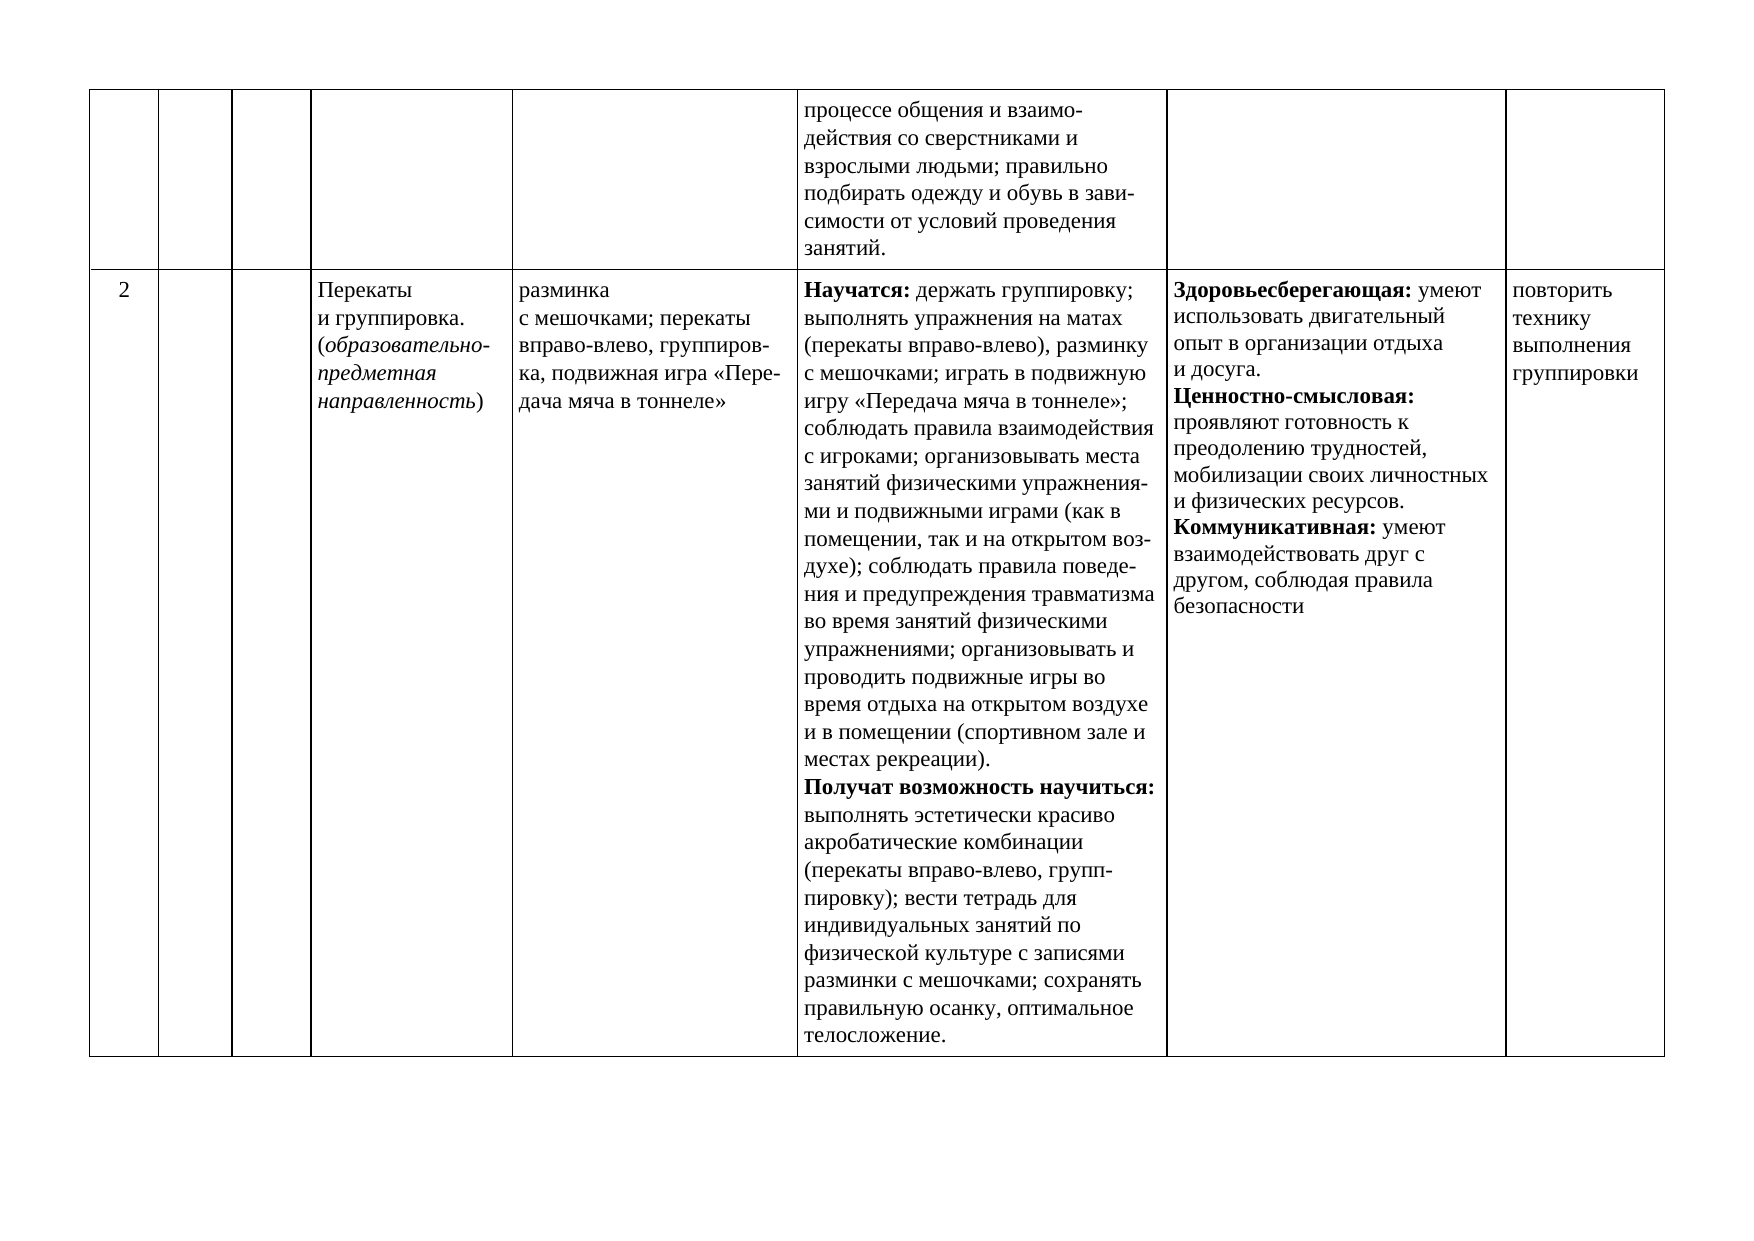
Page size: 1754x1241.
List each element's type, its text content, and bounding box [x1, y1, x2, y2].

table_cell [513, 90, 797, 268]
table_cell 2 [90, 270, 158, 1056]
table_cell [1168, 90, 1505, 268]
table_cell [798, 90, 1166, 268]
table_cell 1 [90, 90, 158, 268]
table_cell Здоровьесберегающая: умеют использовать двигательный опыт в организации отдыха и досуга. Ценностно-смысловая: проявляют готовность к преодолению трудностей, мобилизации своих личностных и физических ресурсов. Коммуникативная: умеют взаимодействовать друг с другом, соблюдая правила безопасности [1168, 270, 1505, 1056]
table_cell [233, 90, 310, 268]
table_cell разминка с мешочками; перекаты вправо-влево, группиров-ка, подвижная игра «Пере- дача мяча в тоннеле» [513, 270, 797, 1056]
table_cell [1507, 90, 1664, 268]
table_cell Перекаты и группировка. (образовательно-предметная направленность) [312, 270, 512, 1056]
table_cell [312, 90, 512, 268]
table_cell [233, 270, 310, 1056]
table_cell Научатся: держать группировку; выполнять упражнения на матах (перекаты вправо-влево), разминку с мешочками; играть в подвижную игру «Передача мяча в тоннеле»; соблюдать правила взаимодействия с игроками; организовывать места занятий физическими упражнения-ми и подвижными играми (как в помещении, так и на открытом воз-духе); соблюдать правила поведе-ния и предупреждения травматизма во время занятий физическими упражнениями; организовывать и проводить подвижные игры во время отдыха на открытом воздухе и в помещении (спортивном зале и местах рекреации). Получат возможность научиться: выполнять эстетически красиво акробатические комбинации (перекаты вправо-влево, групп-пировку); вести тетрадь для индивидуальных занятий по физической культуре с записями разминки с мешочками; сохранять правильную осанку, оптимальное телосложение. [798, 270, 1166, 1056]
table_cell [159, 90, 231, 268]
table_cell повторить технику выполнения группировки [1507, 270, 1664, 1056]
table_cell [159, 270, 231, 1056]
